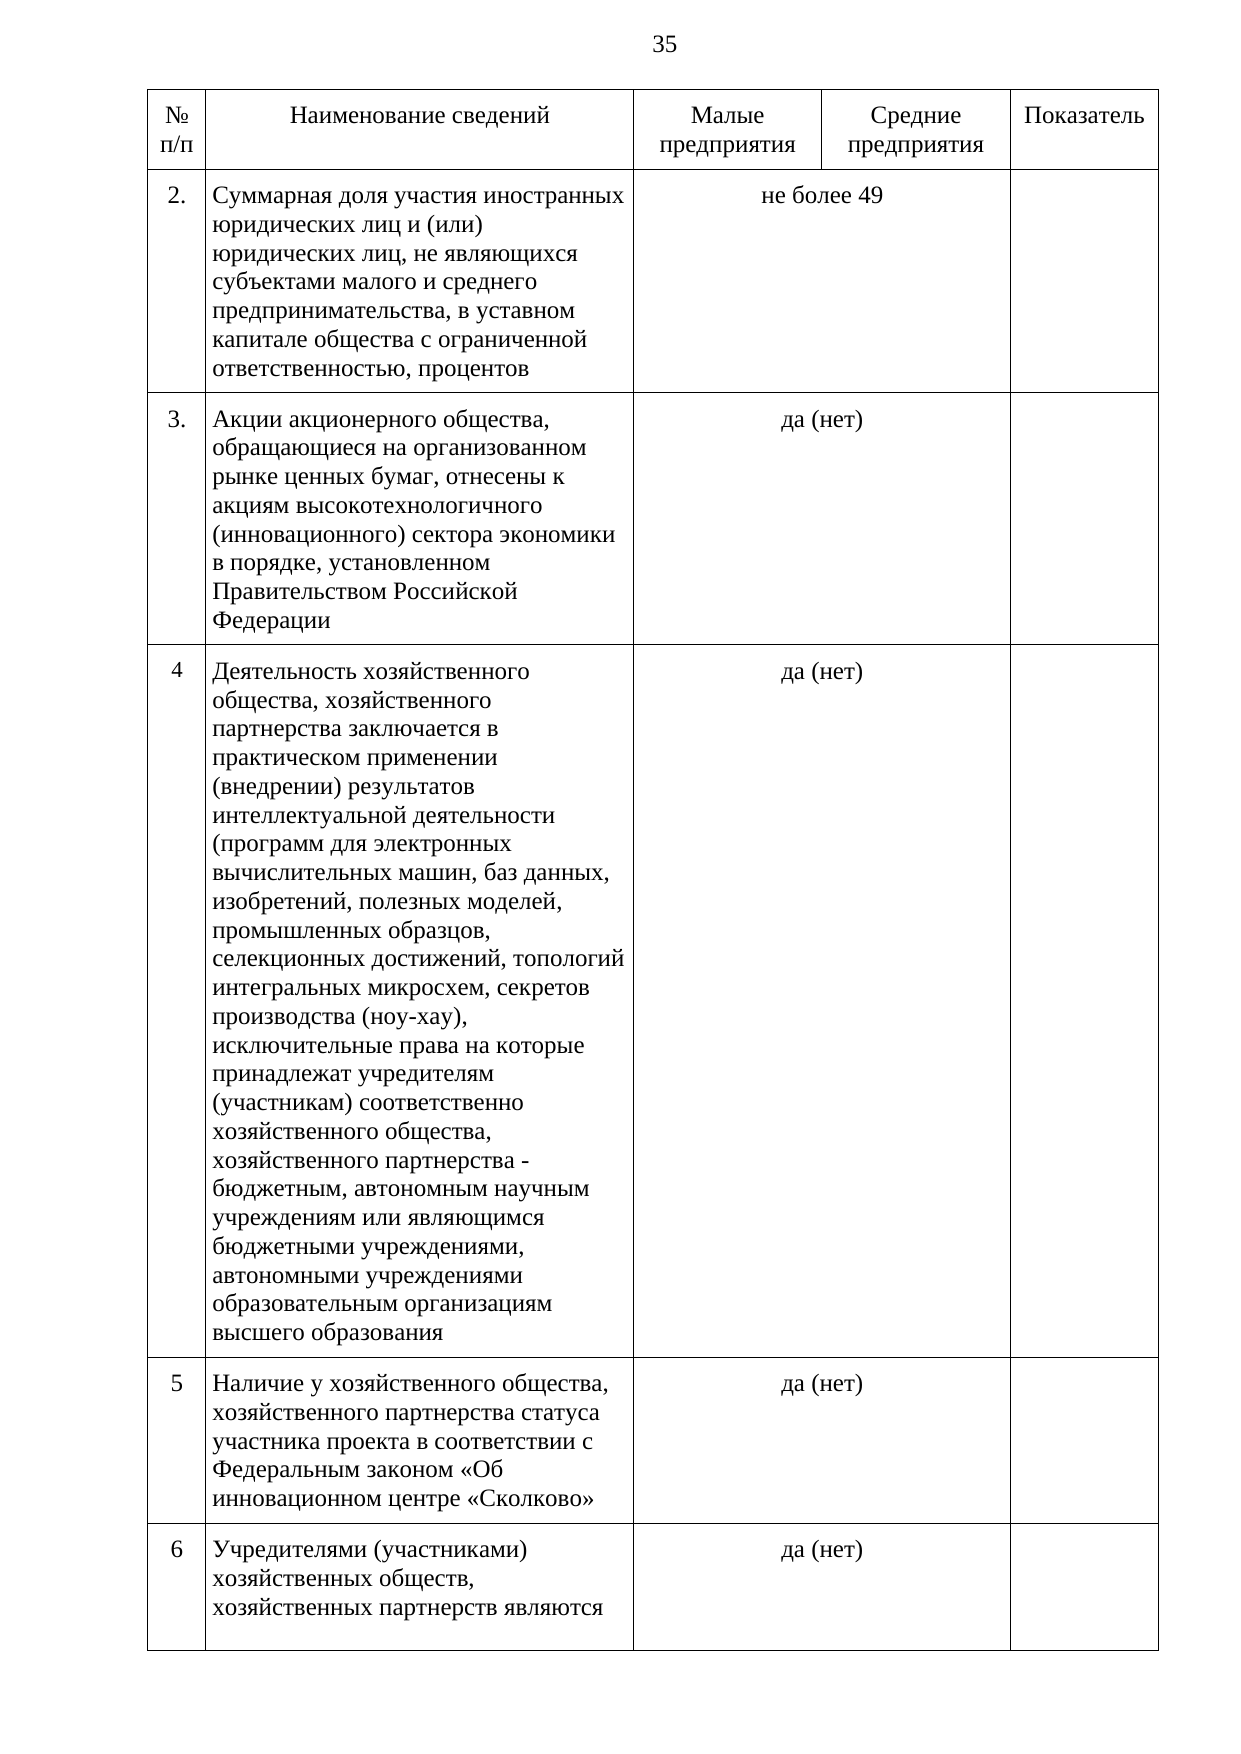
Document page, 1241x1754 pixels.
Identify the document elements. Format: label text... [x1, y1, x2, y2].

table_cell 2. [148, 170, 205, 392]
table_cell Акции акционерного общества, обращающиеся на организованном рынке ценных бумаг, отнесены к акциям высокотехнологичного (инновационного) сектора экономики в порядке, установленном Правительством Российской Федерации [206, 393, 633, 644]
table_cell 5 [148, 1358, 205, 1523]
table_cell [1011, 170, 1158, 392]
table_cell да (нет) [634, 1524, 1010, 1650]
table_cell не более 49 [634, 170, 1010, 392]
table_cell Наличие у хозяйственного общества, хозяйственного партнерства статуса участника проекта в соответствии с Федеральным законом «Об инновационном центре «Сколково» [206, 1358, 633, 1523]
table_cell [1011, 393, 1158, 644]
table_cell Суммарная доля участия иностранных юридических лиц и (или) юридических лиц, не являющихся субъектами малого и среднего предпринимательства, в уставном капитале общества с ограниченной ответственностью, процентов [206, 170, 633, 392]
table_cell 4 [148, 645, 205, 1357]
table_header Малые предприятия [634, 90, 821, 168]
table_header Показатель [1011, 90, 1158, 168]
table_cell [206, 1524, 633, 1650]
table_cell [1011, 1524, 1158, 1650]
table_cell да (нет) [634, 1358, 1010, 1523]
table_cell 3. [148, 393, 205, 644]
table_header № п/п [148, 90, 205, 168]
table_cell [1011, 1358, 1158, 1523]
table_cell да (нет) [634, 645, 1010, 1357]
table_header Средние предприятия [822, 90, 1010, 168]
table_cell да (нет) [634, 393, 1010, 644]
table_cell 6 [148, 1524, 205, 1650]
table_header Наименование сведений [206, 90, 633, 168]
table_cell Деятельность хозяйственного общества, хозяйственного партнерства заключается в практическом применении (внедрении) результатов интеллектуальной деятельности (программ для электронных вычислительных машин, баз данных, изобретений, полезных моделей, промышленных образцов, селекционных достижений, топологий интегральных микросхем, секретов производства (ноу-хау), исключительные права на которые принадлежат учредителям (участникам) соответственно хозяйственного общества, хозяйственного партнерства - бюджетным, автономным научным учреждениям или являющимся бюджетными учреждениями, автономными учреждениями образовательным организациям высшего образования [206, 645, 633, 1357]
table_cell [1011, 645, 1158, 1357]
